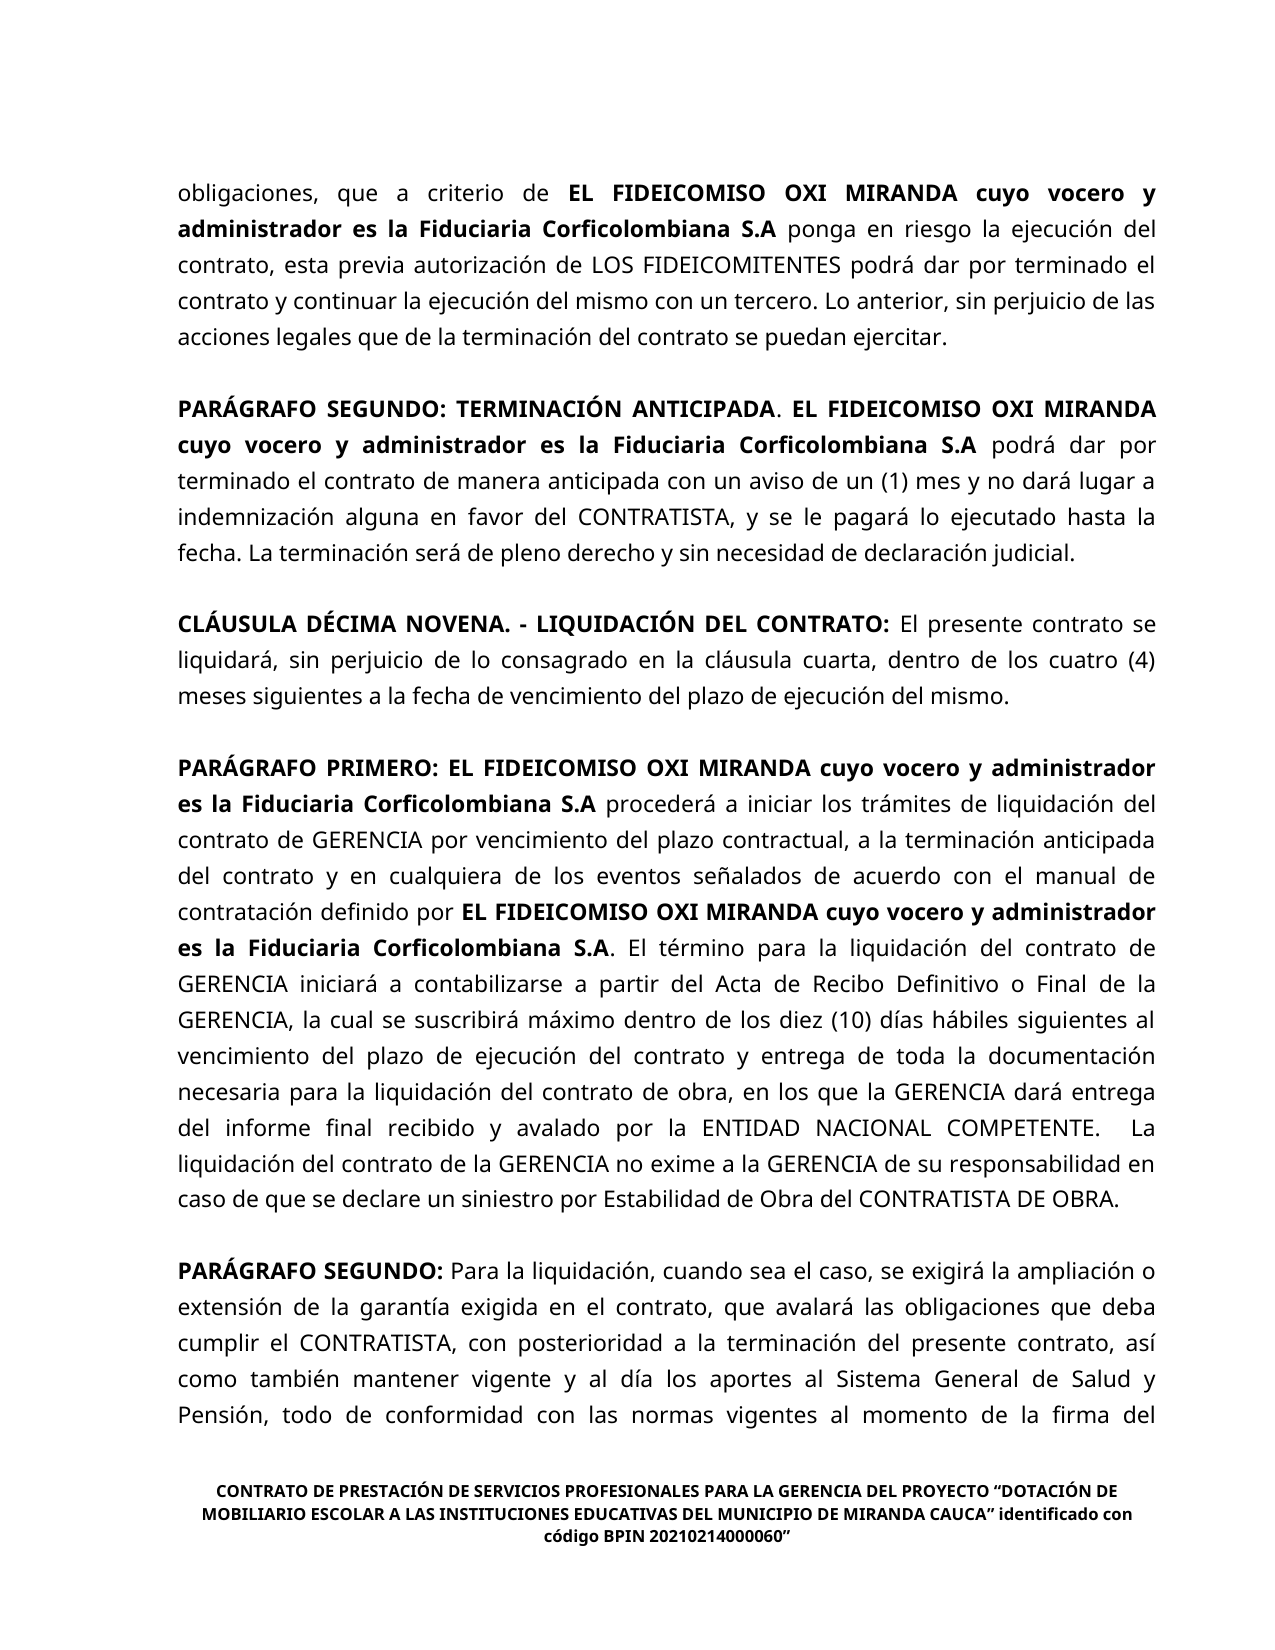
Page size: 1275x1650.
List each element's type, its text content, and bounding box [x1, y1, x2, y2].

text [177, 1255, 1157, 1430]
text PARÁGRAFO SEGUNDO: TERMINACIÓN ANTICIPADA. EL FIDEICOMISO OXI MIRANDA cuyo vocero y administrador es la Fiduciaria Corficolombiana S.A podrá dar por terminado el contrato de manera anticipada con un aviso de un (1) mes y no dará lugar a indemnización alguna en favor del CONTRATISTA, y se le pagará lo ejecutado hasta la fecha. La terminación será de pleno derecho y sin necesidad de declaración judicial. [177, 393, 1157, 568]
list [177, 177, 1157, 352]
text CLÁUSULA DÉCIMA NOVENA. - LIQUIDACIÓN DEL CONTRATO: El presente contrato se liquidará, sin perjuicio de lo consagrado en la cláusula cuarta, dentro de los cuatro (4) meses siguientes a la fecha de vencimiento del plazo de ejecución del mismo. [177, 608, 1157, 712]
text PARÁGRAFO PRIMERO: EL FIDEICOMISO OXI MIRANDA cuyo vocero y administrador es la Fiduciaria Corficolombiana S.A procederá a iniciar los trámites de liquidación del contrato de GERENCIA por vencimiento del plazo contractual, a la terminación anticipada del contrato y en cualquiera de los eventos señalados de acuerdo con el manual de contratación definido por EL FIDEICOMISO OXI MIRANDA cuyo vocero y administrador es la Fiduciaria Corficolombiana S.A. El término para la liquidación del contrato de GERENCIA iniciará a contabilizarse a partir del Acta de Recibo Definitivo o Final de la GERENCIA, la cual se suscribirá máximo dentro de los diez (10) días hábiles siguientes al vencimiento del plazo de ejecución del contrato y entrega de toda la documentación necesaria para la liquidación del contrato de obra, en los que la GERENCIA dará entrega del informe final recibido y avalado por la ENTIDAD NACIONAL COMPETENTE. La liquidación del contrato de la GERENCIA no exime a la GERENCIA de su responsabilidad en caso de que se declare un siniestro por Estabilidad de Obra del CONTRATISTA DE OBRA. [177, 752, 1157, 1215]
